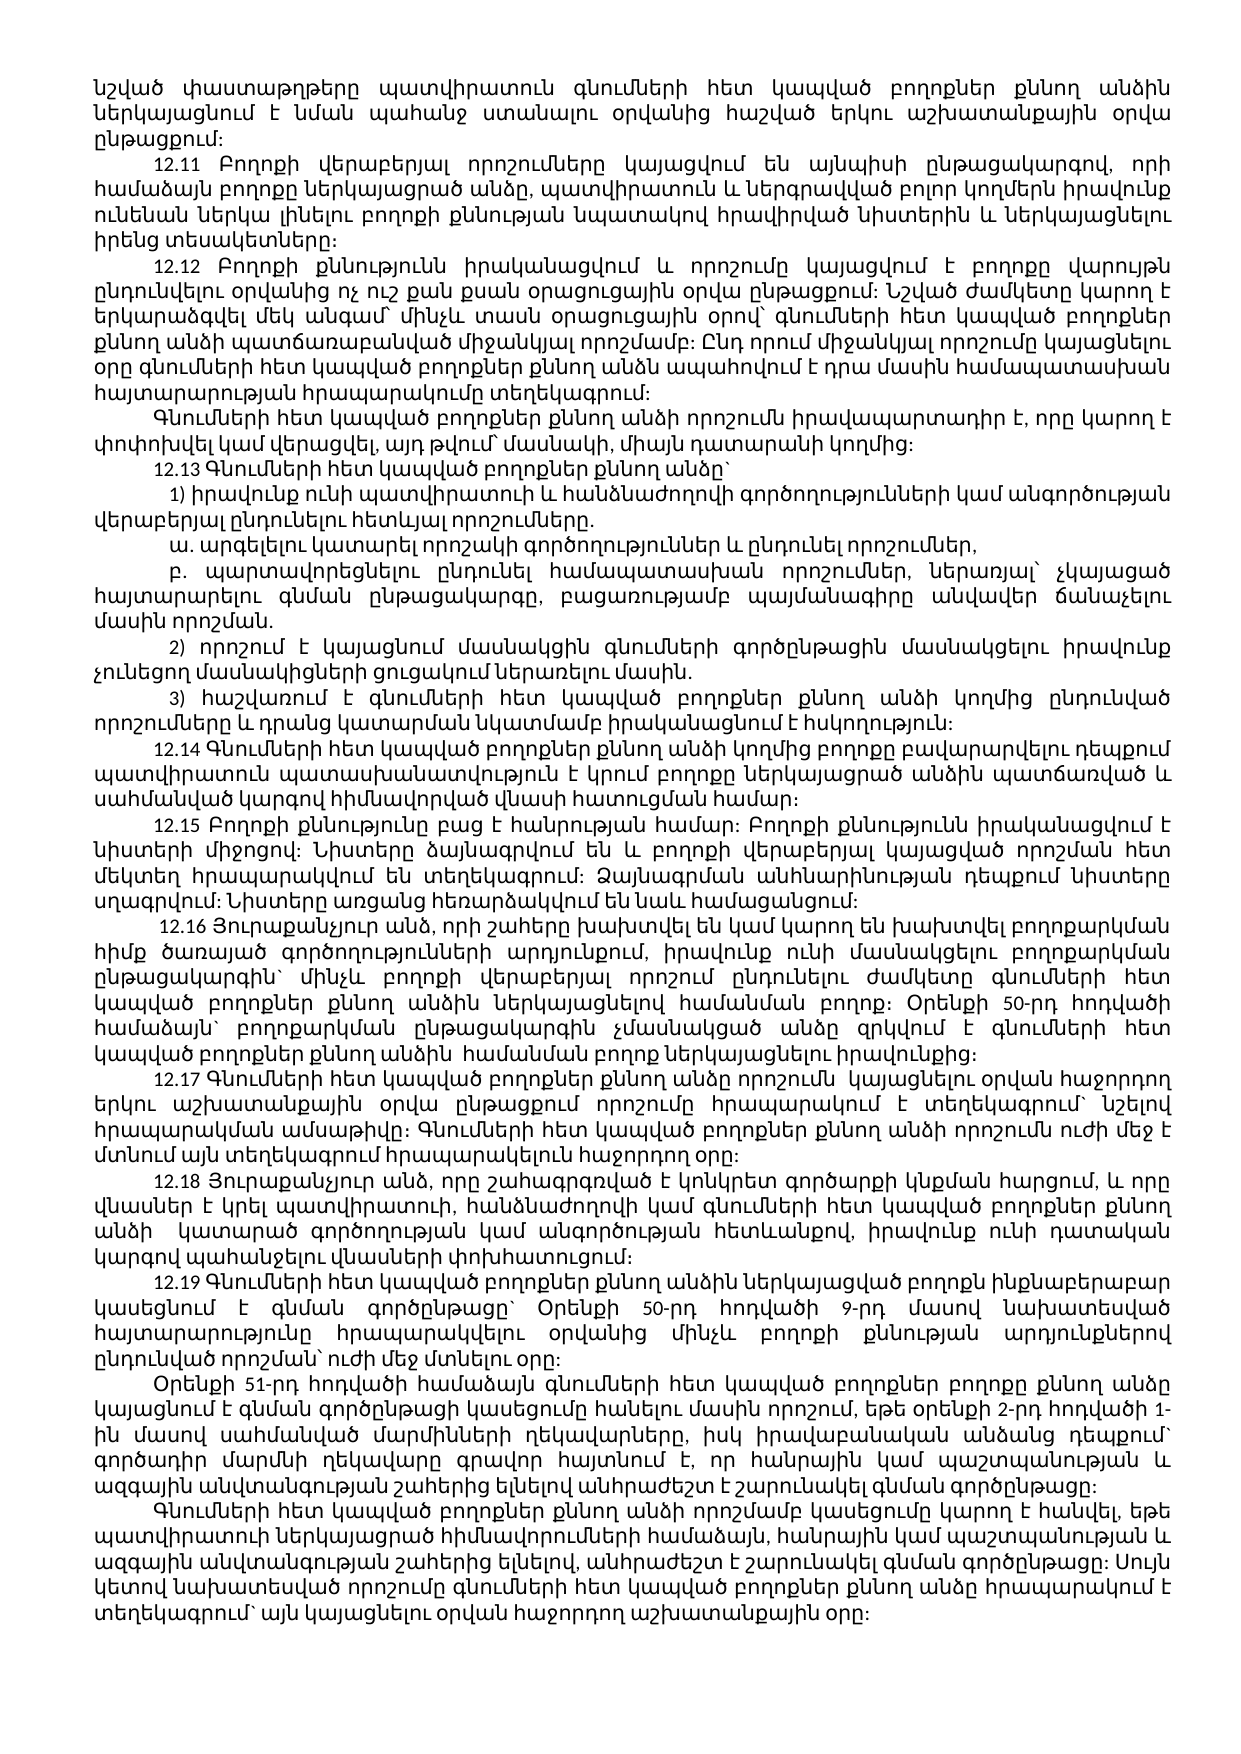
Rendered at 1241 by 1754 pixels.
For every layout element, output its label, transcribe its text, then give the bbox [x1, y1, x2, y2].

text 3) հաշվառում է գնումների հետ կապված բողոքներ քննող անձի կողմից ընդունված որոշումները և դրանց կատարման նկատմամբ իրականացնում է հսկողություն: [94, 685, 1171, 736]
text 12.14 Գնումների հետ կապված բողոքներ քննող անձի կողմից բողոքը բավարարվելու դեպքում պատվիրատուն պատասխանատվություն է կրում բողոքը ներկայացրած անձին պատճառված և սահմանված կարգով հիմնավորված վնասի հատուցման համար։ [94, 736, 1171, 812]
text 12.11 Բողոքի վերաբերյալ որոշումները կայացվում են այնպիսի ընթացակարգով, որի համաձայն բողոքը ներկայացրած անձը, պատվիրատուն և ներգրավված բոլոր կողմերն իրավունք ունենան ներկա լինելու բողոքի քննության նպատակով հրավիրված նիստերին և ներկայացնելու իրենց տեսակետները։ [94, 151, 1171, 253]
text 12.18 Յուրաքանչյուր անձ, որը շահագրգռված է կոնկրետ գործարքի կնքման հարցում, և որը վնասներ է կրել պատվիրատուի, հանձնաժողովի կամ գնումների հետ կապված բողոքներ քննող անձի կատարած գործողության կամ անգործության հետևանքով, իրավունք ունի դատական կարգով պահանջելու վնասների փոխհատուցում։ [94, 1168, 1171, 1269]
text 12.12 Բողոքի քննությունն իրականացվում և որոշումը կայացվում է բողոքը վարույթն ընդունվելու օրվանից ոչ ուշ քան քսան օրացուցային օրվա ընթացքում: Նշված ժամկետը կարող է երկարաձգվել մեկ անգամ՝ մինչև տասն օրացուցային օրով՝ գնումների հետ կապված բողոքներ քննող անձի պատճառաբանված միջանկյալ որոշմամբ: Ընդ որում միջանկյալ որոշումը կայացնելու օրը գնումների հետ կապված բողոքներ քննող անձն ապահովում է դրա մասին համապատասխան հայտարարության հրապարակումը տեղեկագրում: [94, 253, 1171, 405]
text 12.17 Գնումների հետ կապված բողոքներ քննող անձը որոշումն կայացնելու օրվան հաջորդող երկու աշխատանքային օրվա ընթացքում որոշումը հրապարակում է տեղեկագրում` նշելով հրապարակման ամսաթիվը։ Գնումների հետ կապված բողոքներ քննող անձի որոշումն ուժի մեջ է մտնում այն տեղեկագրում հրապարակելուն հաջորդող օրը: [94, 1066, 1171, 1168]
text 12.15 Բողոքի քննությունը բաց է հանրության համար: Բողոքի քննությունն իրականացվում է նիստերի միջոցով: Նիստերը ձայնագրվում են և բողոքի վերաբերյալ կայացված որոշման հետ մեկտեղ հրապարակվում են տեղեկագրում: Ձայնագրման անհնարինության դեպքում նիստերը սղագրվում: Նիստերը առցանց հեռարձակվում են նաև համացանցում: [94, 812, 1171, 914]
text ա. արգելելու կատարել որոշակի գործողություններ և ընդունել որոշումներ, [94, 532, 1171, 558]
text 12.13 Գնումների հետ կապված բողոքներ քննող անձը` [94, 456, 1171, 482]
text 12.16 Յուրաքանչյուր անձ, որի շահերը խախտվել են կամ կարող են խախտվել բողոքարկման հիմք ծառայած գործողությունների արդյունքում, իրավունք ունի մասնակցելու բողոքարկման ընթացակարգին` մինչև բողոքի վերաբերյալ որոշում ընդունելու ժամկետը գնումների հետ կապված բողոքներ քննող անձին ներկայացնելով համանման բողոք։ Օրենքի 50-րդ հոդվածի համաձայն` բողոքարկման ընթացակարգին չմասնակցած անձը զրկվում է գնումների հետ կապված բողոքներ քննող անձին համանման բողոք ներկայացնելու իրավունքից։ [94, 914, 1171, 1066]
text 1) իրավունք ունի պատվիրատուի և հանձնաժողովի գործողությունների կամ անգործության վերաբերյալ ընդունելու հետևյալ որոշումները. [94, 482, 1171, 532]
text Օրենքի 51-րդ հոդվածի համաձայն գնումների հետ կապված բողոքներ բողոքը քննող անձը կայացնում է գնման գործընթացի կասեցումը հանելու մասին որոշում, եթե օրենքի 2-րդ հոդվածի 1-ին մասով սահմանված մարմինների ղեկավարները, իսկ իրավաբանական անձանց դեպքում` գործադիր մարմնի ղեկավարը գրավոր հայտնում է, որ հանրային կամ պաշտպանության և ազգային անվտանգության շահերից ելնելով անհրաժեշտ է շարունակել գնման գործընթացը: [94, 1371, 1171, 1498]
text 2) որոշում է կայացնում մասնակցին գնումների գործընթացին մասնակցելու իրավունք չունեցող մասնակիցների ցուցակում ներառելու մասին. [94, 634, 1171, 685]
text Գնումների հետ կապված բողոքներ քննող անձի որոշումն իրավապարտադիր է, որը կարող է փոփոխվել կամ վերացվել, այդ թվում՝ մասնակի, միայն դատարանի կողմից: [94, 405, 1171, 456]
text բ. պարտավորեցնելու ընդունել համապատասխան որոշումներ, ներառյալ՝ չկայացած հայտարարելու գնման ընթացակարգը, բացառությամբ պայմանագիրը անվավեր ճանաչելու մասին որոշման. [94, 558, 1171, 634]
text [94, 75, 1171, 151]
text 12.19 Գնումների հետ կապված բողոքներ քննող անձին ներկայացված բողոքն ինքնաբերաբար կասեցնում է գնման գործընթացը` Օրենքի 50-րդ հոդվածի 9-րդ մասով նախատեսված հայտարարությունը հրապարակվելու օրվանից մինչև բողոքի քննության արդյունքներով ընդունված որոշման՝ ուժի մեջ մտնելու օրը: [94, 1269, 1171, 1371]
text Գնումների հետ կապված բողոքներ քննող անձի որոշմամբ կասեցումը կարող է հանվել, եթե պատվիրատուի ներկայացրած հիմնավորումների համաձայն, հանրային կամ պաշտպանության և ազգային անվտանգության շահերից ելնելով, անհրաժեշտ է շարունակել գնման գործընթացը: Սույն կետով նախատեսված որոշումը գնումների հետ կապված բողոքներ քննող անձը հրապարակում է տեղեկագրում` այն կայացնելու օրվան հաջորդող աշխատանքային օրը: [94, 1498, 1171, 1625]
